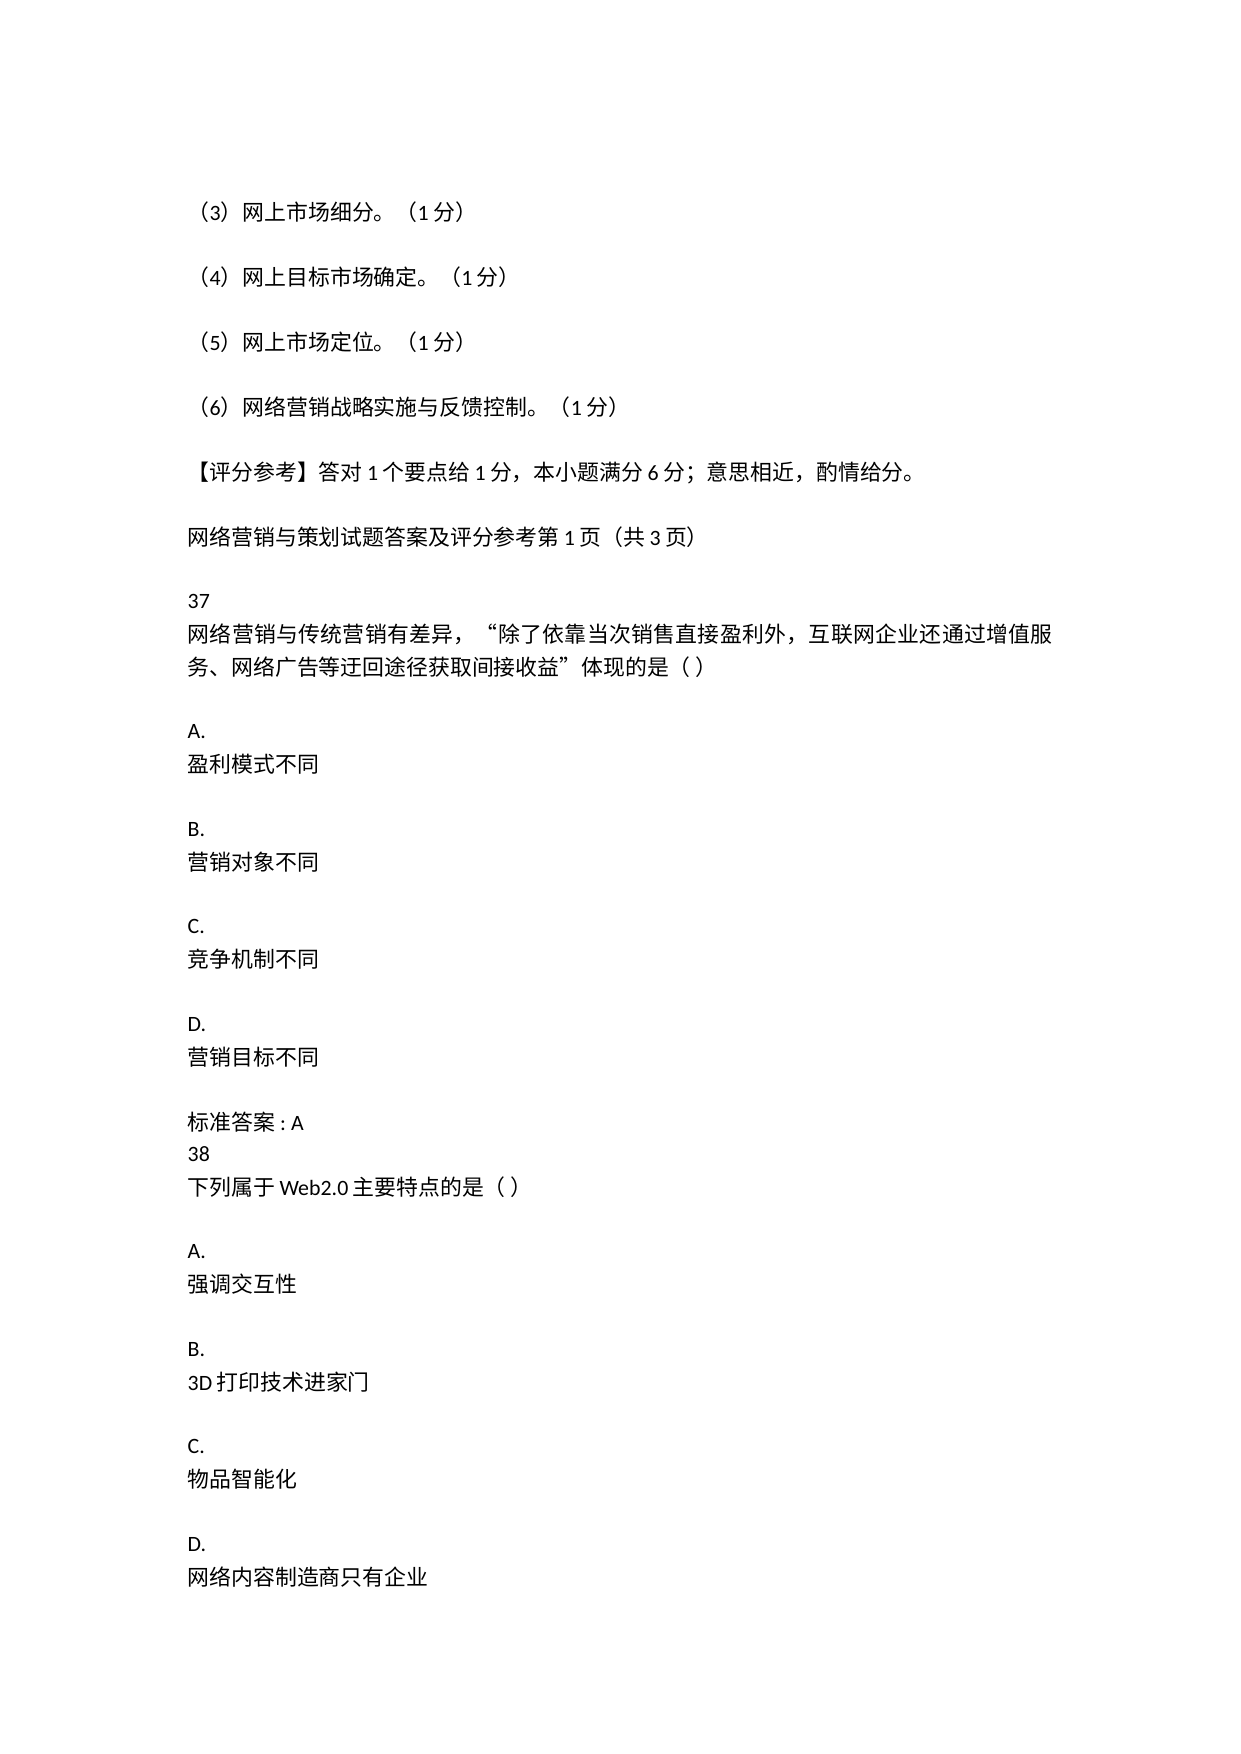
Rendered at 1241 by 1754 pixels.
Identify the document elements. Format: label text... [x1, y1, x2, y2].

text 【评分参考】答对1个要点给1分，本小题满分6分；意思相近，酌情给分。 [187, 454, 1053, 487]
text A. [187, 1234, 1053, 1267]
text （6）网络营销战略实施与反馈控制。（1分） [187, 389, 1053, 422]
text B. [187, 812, 1053, 844]
text 营销目标不同 [187, 1039, 1053, 1072]
text 强调交互性 [187, 1267, 1053, 1299]
text 标准答案 : A [187, 1104, 1053, 1137]
text 盈利模式不同 [187, 747, 1053, 779]
text B. [187, 1332, 1053, 1364]
text 竞争机制不同 [187, 942, 1053, 974]
text 物品智能化 [187, 1462, 1053, 1494]
text 网络内容制造商只有企业 [187, 1559, 1053, 1592]
text 38 [187, 1137, 1053, 1169]
text 营销对象不同 [187, 844, 1053, 877]
text C. [187, 1429, 1053, 1462]
text （3）网上市场细分。（1分） [187, 194, 1053, 227]
text （4）网上目标市场确定。（1分） [187, 259, 1053, 292]
text （5）网上市场定位。（1分） [187, 324, 1053, 357]
text 下列属于Web2.0主要特点的是（ ） [187, 1169, 1053, 1202]
text 37 [187, 584, 1053, 617]
text D. [187, 1527, 1053, 1559]
text D. [187, 1007, 1053, 1039]
text 3D打印技术进家门 [187, 1364, 1053, 1397]
text 网络营销与策划试题答案及评分参考第1页（共3页） [187, 519, 1053, 552]
text C. [187, 909, 1053, 942]
text A. [187, 714, 1053, 747]
text 网络营销与传统营销有差异，“除了依靠当次销售直接盈利外，互联网企业还通过增值服务、网络广告等迂回途径获取间接收益”体现的是（ ） [187, 617, 1053, 682]
